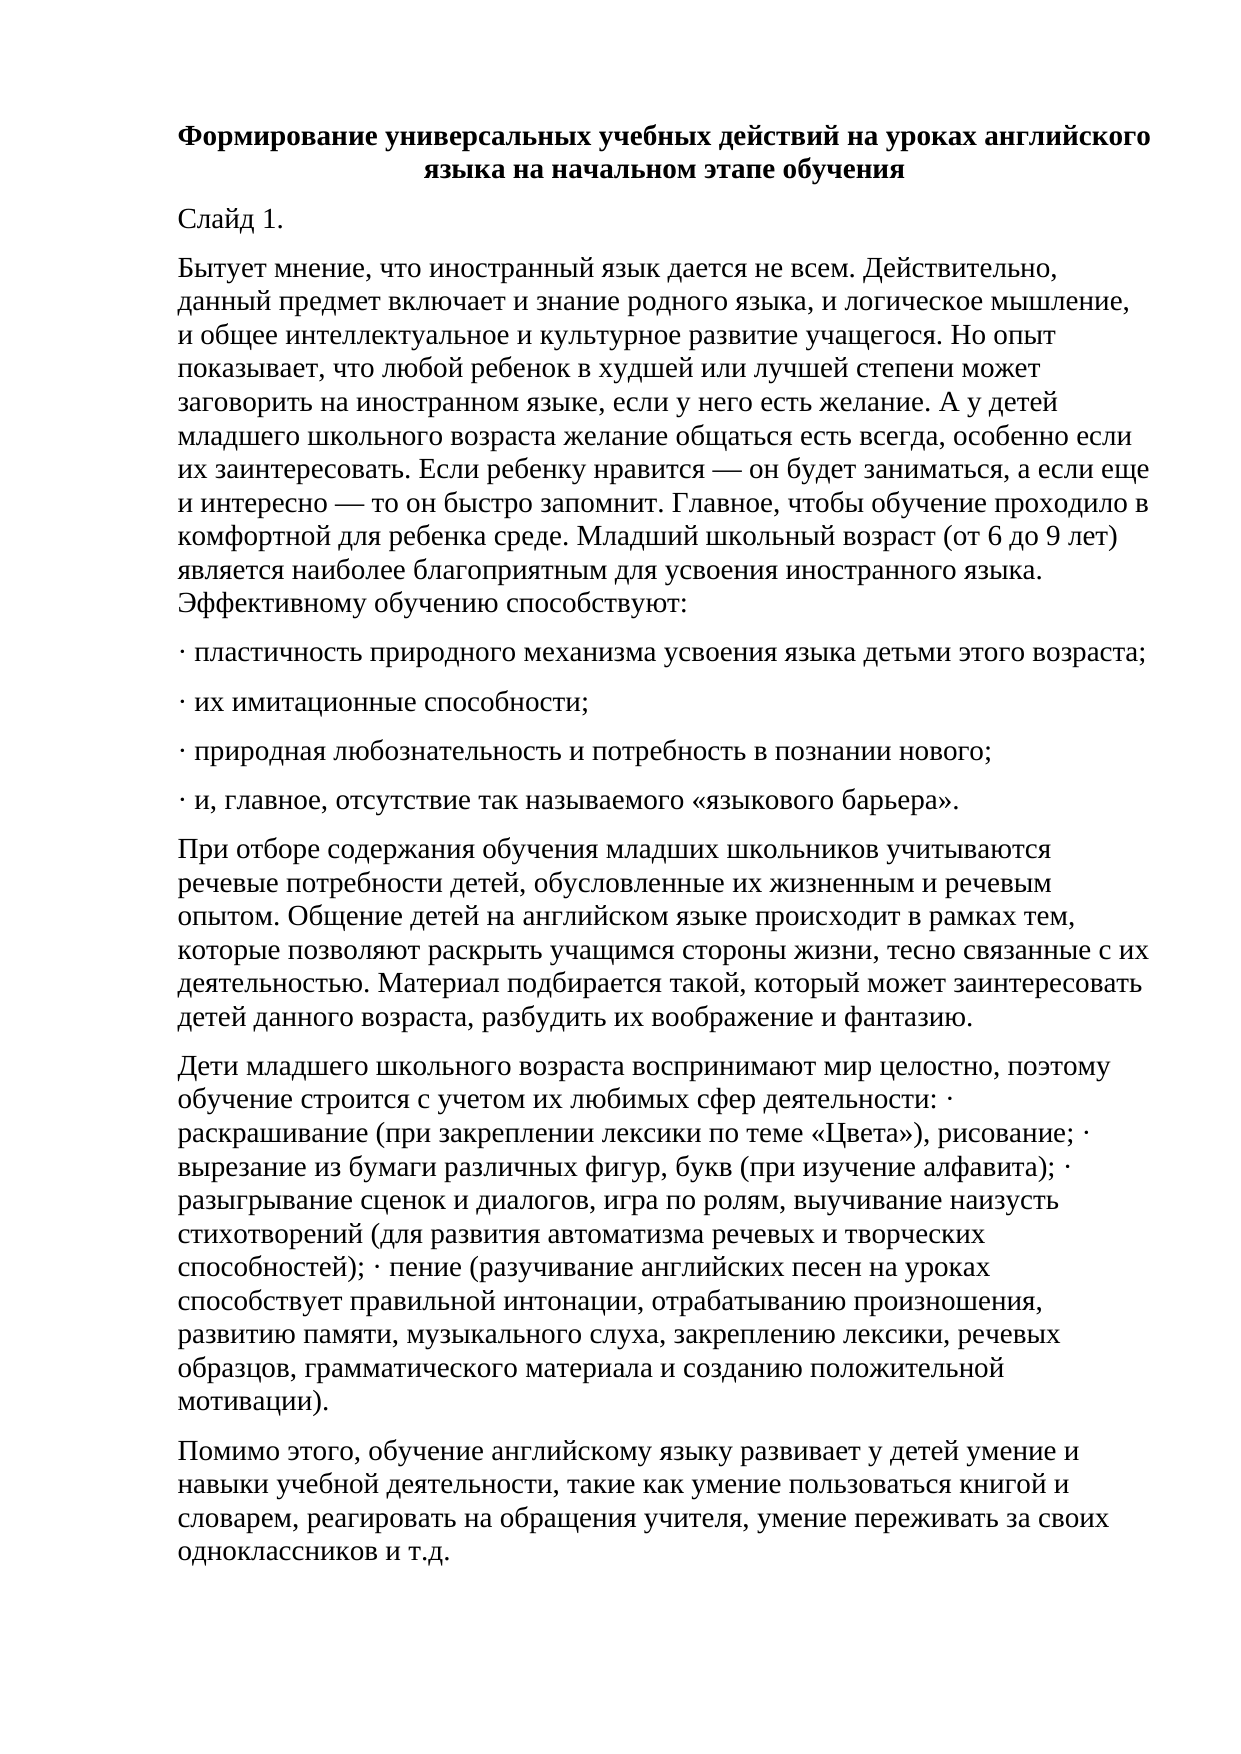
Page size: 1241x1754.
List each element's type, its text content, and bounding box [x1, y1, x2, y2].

text Бытует мнение, что иностранный язык дается не всем. Действительно, данный предмет включает и знание родного языка, и логическое мышление, и общее интеллектуальное и культурное развитие учащегося. Но опыт показывает, что любой ребенок в худшей или лучшей степени может заговорить на иностранном языке, если у него есть желание. А у детей младшего школьного возраста желание общаться есть всегда, особенно если их заинтересовать. Если ребенку нравится — он будет заниматься, а если еще и интересно — то он быстро запомнит. Главное, чтобы обучение проходило в комфортной для ребенка среде. Младший школьный возраст (от 6 до 9 лет) является наиболее благоприятным для усвоения иностранного языка. Эффективному обучению способствуют: [177, 250, 1152, 619]
text · и, главное, отсутствие так называемого «языкового барьера». [177, 782, 1152, 816]
text Слайд 1. [177, 201, 1152, 234]
text Дети младшего школьного возраста воспринимают мир целостно, поэтому обучение строится с учетом их любимых сфер деятельности: · раскрашивание (при закреплении лексики по теме «Цвета»), рисование; · вырезание из бумаги различных фигур, букв (при изучение алфавита); · разыгрывание сценок и диалогов, игра по ролям, выучивание наизусть стихотворений (для развития автоматизма речевых и творческих способностей); · пение (разучивание английских песен на уроках способствует правильной интонации, отрабатыванию произношения, развитию памяти, музыкального слуха, закреплению лексики, речевых образцов, грамматического материала и созданию положительной мотивации). [177, 1048, 1152, 1417]
text · пластичность природного механизма усвоения языка детьми этого возраста; [177, 634, 1152, 668]
text Формирование универсальных учебных действий на уроках английского языка на начальном этапе обучения [177, 118, 1152, 185]
text · природная любознательность и потребность в познании нового; [177, 733, 1152, 766]
text Помимо этого, обучение английскому языку развивает у детей умение и навыки учебной деятельности, такие как умение пользоваться книгой и словарем, реагировать на обращения учителя, умение переживать за своих одноклассников и т.д. [177, 1433, 1152, 1567]
text При отборе содержания обучения младших школьников учитываются речевые потребности детей, обусловленные их жизненным и речевым опытом. Общение детей на английском языке происходит в рамках тем, которые позволяют раскрыть учащимся стороны жизни, тесно связанные с их деятельностью. Материал подбирается такой, который может заинтересовать детей данного возраста, разбудить их воображение и фантазию. [177, 831, 1152, 1032]
text · их имитационные способности; [177, 684, 1152, 717]
